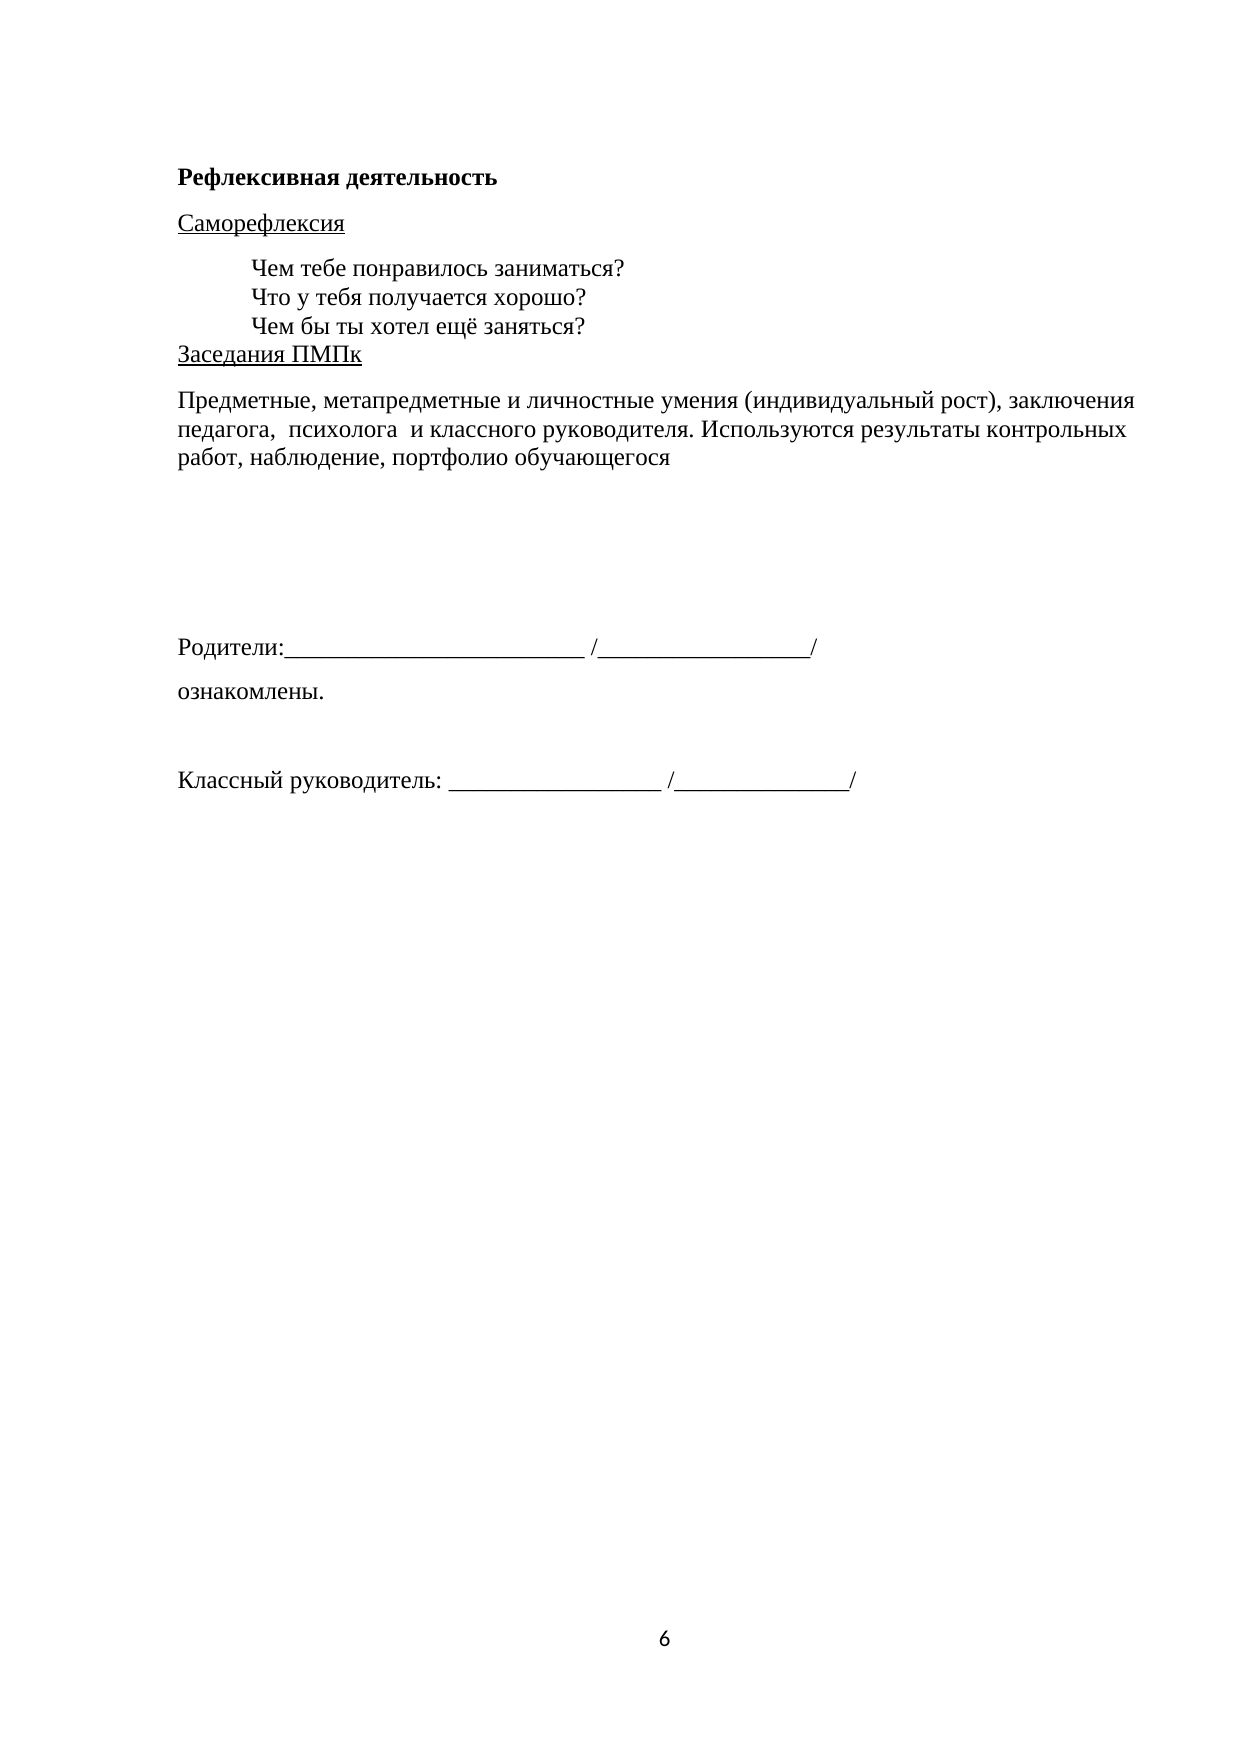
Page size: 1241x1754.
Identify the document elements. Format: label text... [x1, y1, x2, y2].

text Классный руководитель: _________________ /______________/ [177, 765, 1152, 793]
text Чем тебе понравилось заниматься? [177, 253, 1152, 282]
text Предметные, метапредметные и личностные умения (индивидуальный рост), заключения педагога, психолога и классного руководителя. Используются результаты контрольных работ, наблюдение, портфолио обучающегося [177, 385, 1152, 499]
text ознакомлены. [177, 676, 1152, 705]
text Саморефлексия [177, 208, 1152, 237]
text Чем бы ты хотел ещё заняться? [177, 311, 1152, 339]
text Что у тебя получается хорошо? [177, 282, 1152, 311]
text Заседания ПМПк [177, 339, 1152, 368]
text Родители:________________________ /_________________/ [177, 632, 1152, 660]
text Рефлексивная деятельность [177, 162, 1152, 191]
